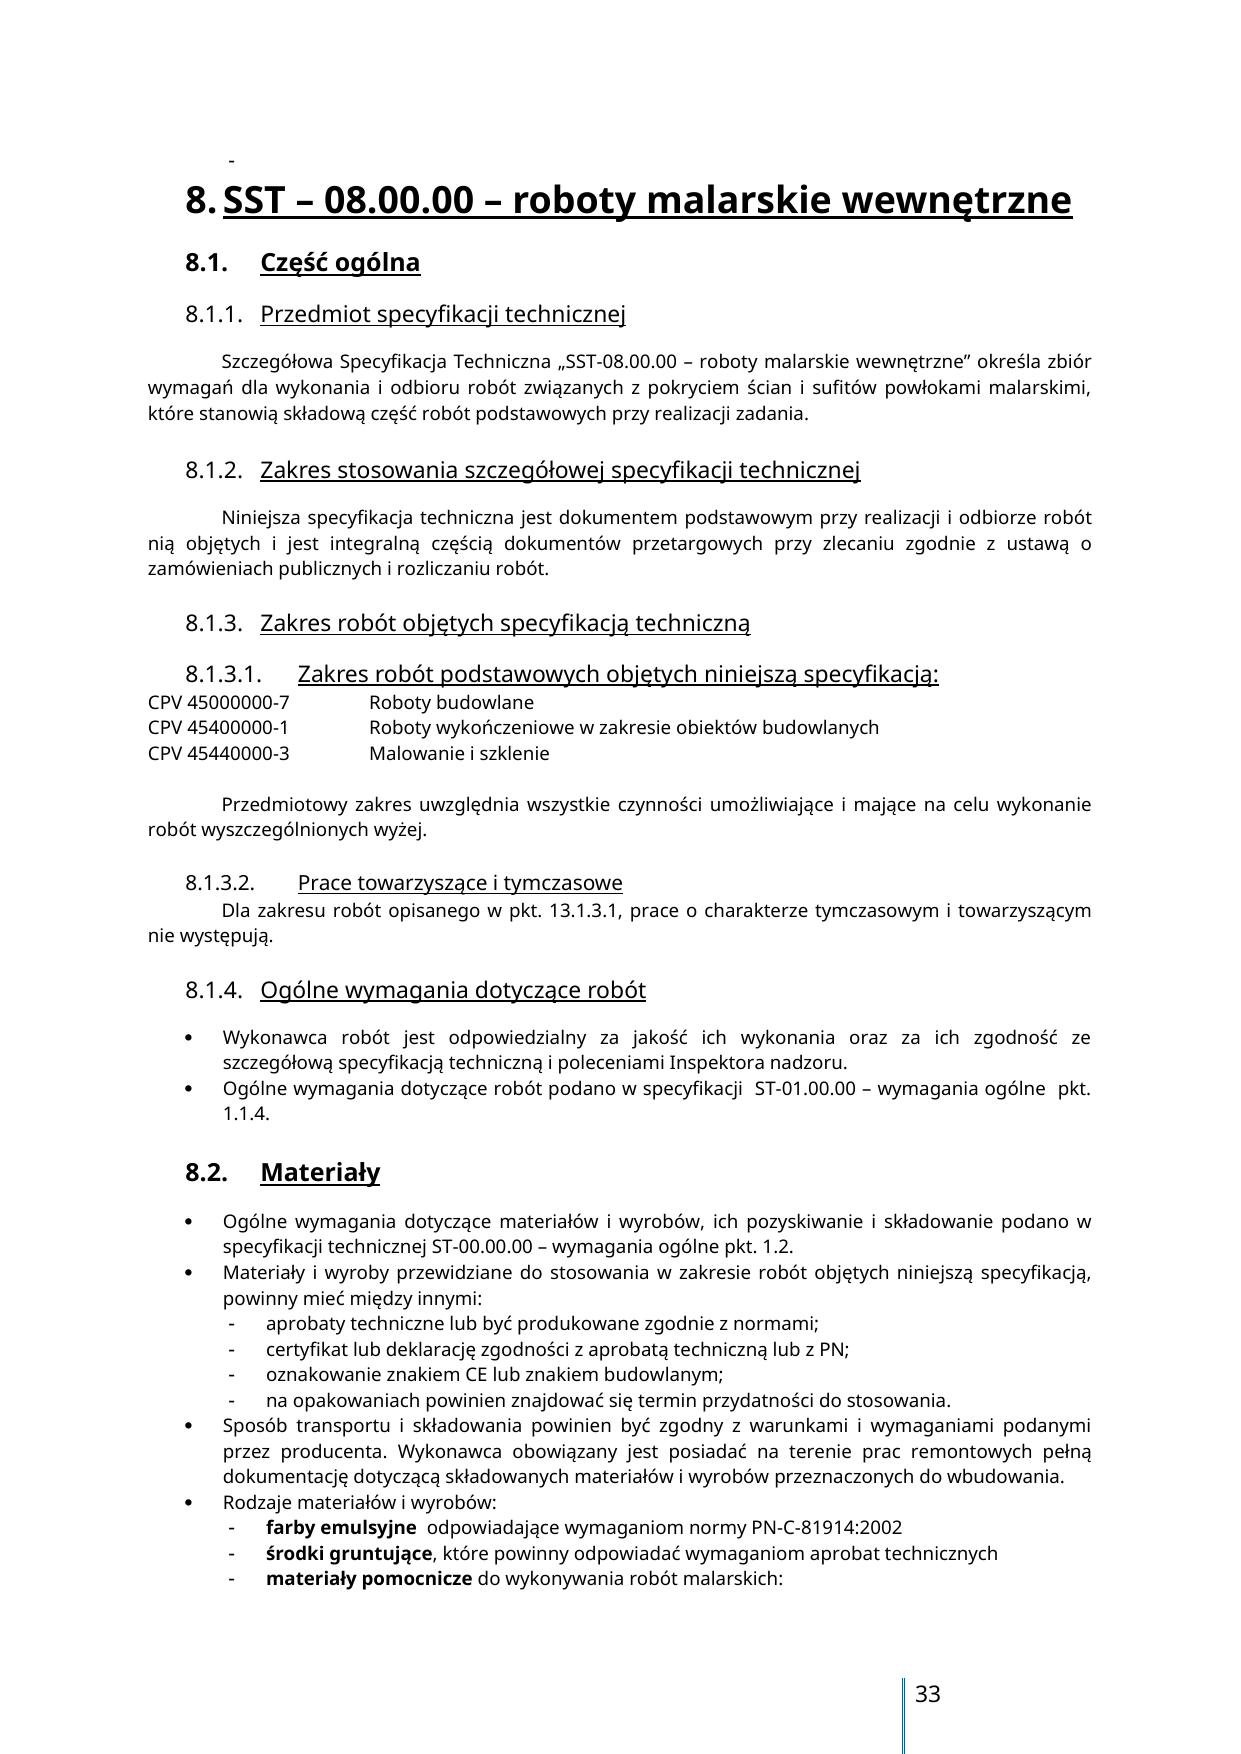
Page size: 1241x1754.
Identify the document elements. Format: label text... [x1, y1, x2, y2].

list Zakres stosowania szczegółowej specyfikacji technicznej [185, 454, 1093, 485]
list Przedmiot specyfikacji technicznej [185, 298, 1093, 329]
text Dla zakresu robót opisanego w pkt. 13.1.3.1, prace o charakterze tymczasowym i towarzyszącym nie występują. [148, 897, 1093, 948]
text CPV 45440000-3 Malowanie i szklenie [148, 740, 1093, 766]
list Ogólne wymagania dotyczące materiałów i wyrobów, ich pozyskiwanie i składowanie podano w specyfikacji technicznej ST-00.00.00 – wymagania ogólne pkt. 1.2. [185, 1208, 1093, 1259]
list oznakowanie znakiem CE lub znakiem budowlanym; [228, 1361, 1093, 1387]
text CPV 45000000-7 Roboty budowlane [148, 689, 1093, 714]
list Prace towarzyszące i tymczasowe [185, 868, 1093, 897]
text CPV 45400000-1 Roboty wykończeniowe w zakresie obiektów budowlanych [148, 714, 1093, 740]
list aprobaty techniczne lub być produkowane zgodnie z normami; [228, 1310, 1093, 1336]
text Szczegółowa Specyfikacja Techniczna „SST-08.00.00 – roboty malarskie wewnętrzne” określa zbiór wymagań dla wykonania i odbioru robót związanych z pokryciem ścian i sufitów powłokami malarskimi, które stanowią składową część robót podstawowych przy realizacji zadania. [148, 349, 1093, 425]
list farby emulsyjne odpowiadające wymaganiom normy PN-C-81914:2002 [228, 1514, 1093, 1540]
list Ogólne wymagania dotyczące robót podano w specyfikacji ST-01.00.00 – wymagania ogólne pkt. 1.1.4. [185, 1075, 1093, 1126]
list Materiały i wyroby przewidziane do stosowania w zakresie robót objętych niniejszą specyfikacją, powinny mieć między innymi: [185, 1259, 1093, 1310]
list materiały pomocnicze do wykonywania robót malarskich: [228, 1566, 1093, 1591]
list Materiały [185, 1155, 1093, 1189]
list Wykonawca robót jest odpowiedzialny za jakość ich wykonania oraz za ich zgodność ze szczegółową specyfikacją techniczną i poleceniami Inspektora nadzoru. [185, 1024, 1093, 1075]
list Sposób transportu i składowania powinien być zgodny z warunkami i wymaganiami podanymi przez producenta. Wykonawca obowiązany jest posiadać na terenie prac remontowych pełną dokumentację dotyczącą składowanych materiałów i wyrobów przeznaczonych do wbudowania. [185, 1412, 1093, 1489]
text Niniejsza specyfikacja techniczna jest dokumentem podstawowym przy realizacji i odbiorze robót nią objętych i jest integralną częścią dokumentów przetargowych przy zlecaniu zgodnie z ustawą o zamówieniach publicznych i rozliczaniu robót. [148, 504, 1093, 581]
list SST – 08.00.00 – roboty malarskie wewnętrzne [185, 173, 1093, 224]
list Rodzaje materiałów i wyrobów: [185, 1489, 1093, 1514]
list na opakowaniach powinien znajdować się termin przydatności do stosowania. [228, 1387, 1093, 1412]
list środki gruntujące, które powinny odpowiadać wymaganiom aprobat technicznych [228, 1540, 1093, 1566]
list Ogólne wymagania dotyczące robót [185, 973, 1093, 1005]
list Zakres robót objętych specyfikacją techniczną [185, 607, 1093, 639]
list certyfikat lub deklarację zgodności z aprobatą techniczną lub z PN; [228, 1336, 1093, 1361]
list Część ogólna [185, 245, 1093, 279]
list Zakres robót podstawowych objętych niniejszą specyfikacją: [185, 658, 1093, 689]
text Przedmiotowy zakres uwzględnia wszystkie czynności umożliwiające i mające na celu wykonanie robót wyszczególnionych wyżej. [148, 791, 1093, 842]
